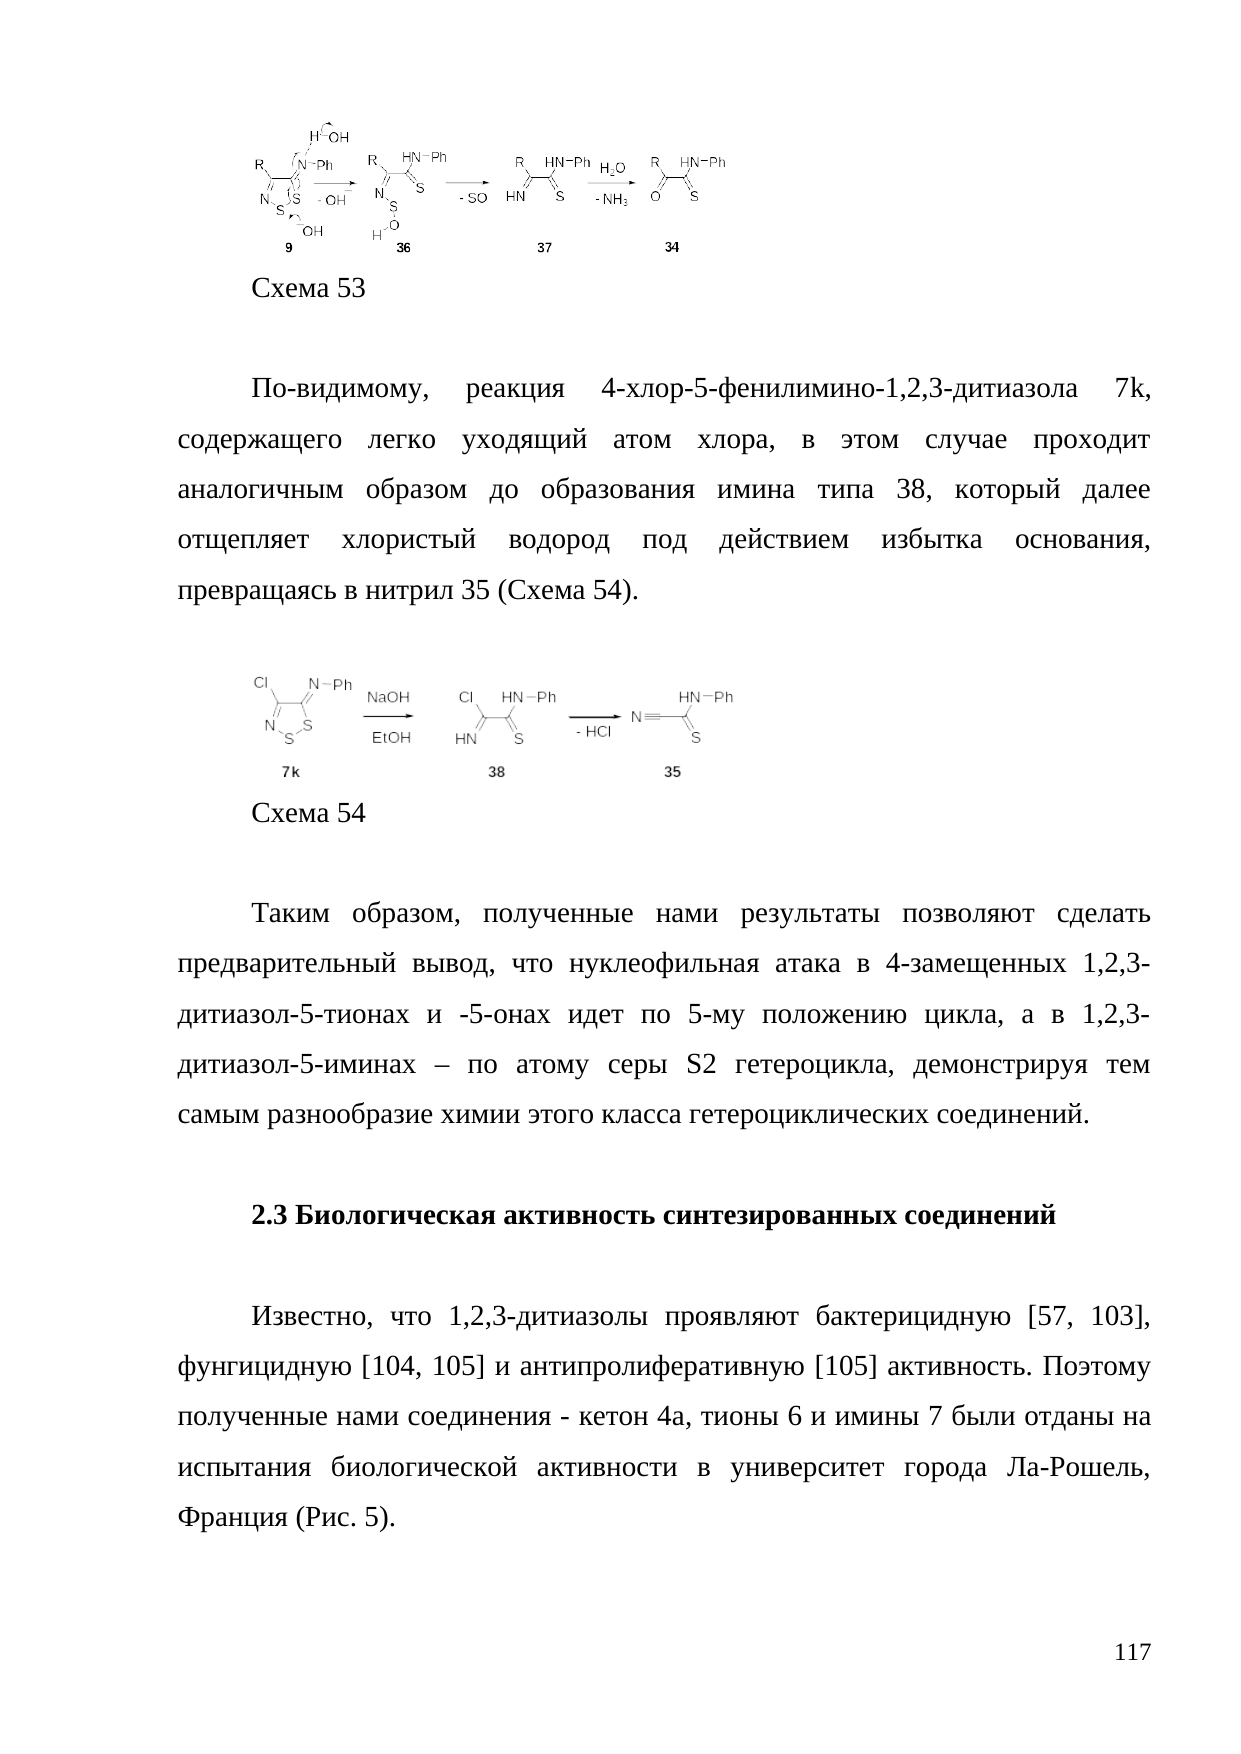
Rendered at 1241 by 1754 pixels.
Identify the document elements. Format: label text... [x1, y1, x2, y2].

text Схема 53 [177, 270, 1152, 303]
text Известно, что 1,2,3-дитиазолы проявляют бактерицидную [57, 103], фунгицидную [104, 105] и антипролиферативную [105] активность. Поэтому полученные нами соединения - кетон 4a, тионы 6 и имины 7 были отданы на испытания биологической активности в университет города Ла-Рошель, Франция (Рис. 5). [177, 1298, 1152, 1533]
text Таким образом, полученные нами результаты позволяют сделать предварительный вывод, что нуклеофильная атака в 4-замещенных 1,2,3-дитиазол-5-тионах и -5-онах идет по 5-му положению цикла, а в 1,2,3-дитиазол-5-иминах – по атому серы S2 гетероцикла, демонстрируя тем самым разнообразие химии этого класса гетероциклических соединений. [177, 895, 1152, 1130]
text Схема 54 [177, 795, 1152, 828]
text По-видимому, реакция 4-хлор-5-фенилимино-1,2,3-дитиазола 7k, содержащего легко уходящий атом хлора, в этом случае проходит аналогичным образом до образования имина типа 38, который далее отщепляет хлористый водород под действием избытка основания, превращаясь в нитрил 35 (Схема 54). [177, 371, 1152, 605]
subtitle 2.3 Биологическая активность синтезированных соединений [177, 1197, 1152, 1231]
